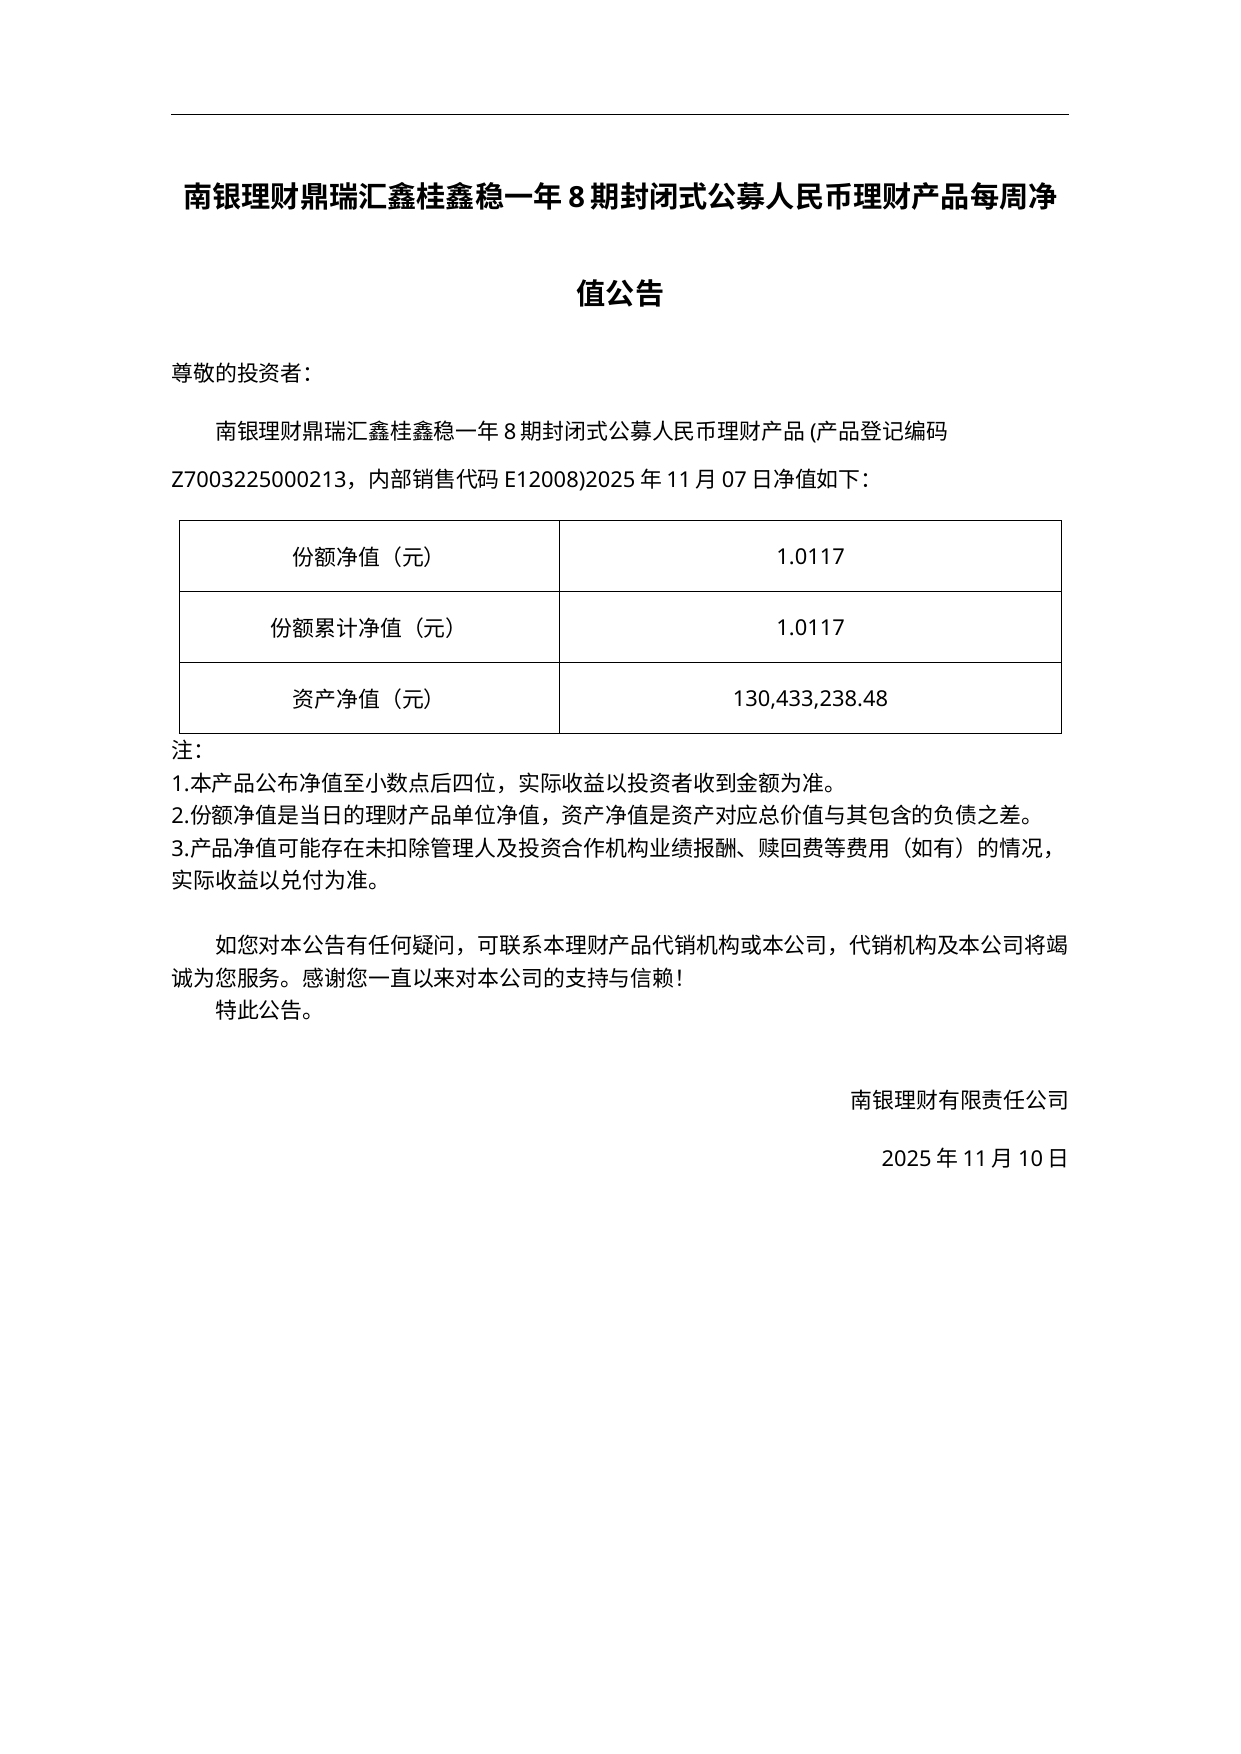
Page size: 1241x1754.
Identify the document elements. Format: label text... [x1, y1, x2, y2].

text 3.产品净值可能存在未扣除管理人及投资合作机构业绩报酬、赎回费等费用（如有）的情况，实际收益以兑付为准。 [171, 830, 1069, 895]
table_cell 130,433,238.48 [560, 663, 1061, 733]
text 南银理财有限责任公司 [171, 1082, 1069, 1115]
text 2025年11月10日 [171, 1140, 1069, 1173]
table_cell 份额累计净值（元） [180, 592, 559, 662]
text 尊敬的投资者： [171, 355, 1069, 388]
table_cell 1.0117 [560, 592, 1061, 662]
text 特此公告。 [171, 993, 1069, 1025]
text 如您对本公告有任何疑问，可联系本理财产品代销机构或本公司，代销机构及本公司将竭诚为您服务。感谢您一直以来对本公司的支持与信赖！ [171, 928, 1069, 993]
text 南银理财鼎瑞汇鑫桂鑫稳一年8期封闭式公募人民币理财产品 (产品登记编码Z7003225000213，内部销售代码E12008)2025年11月07日净值如下： [171, 413, 1069, 494]
text 南银理财鼎瑞汇鑫桂鑫稳一年8期封闭式公募人民币理财产品每周净值公告 [171, 162, 1069, 324]
table_cell 资产净值（元） [180, 663, 559, 733]
table_header 1.0117 [560, 521, 1061, 591]
text 1.本产品公布净值至小数点后四位，实际收益以投资者收到金额为准。 [171, 765, 1069, 798]
text 2.份额净值是当日的理财产品单位净值，资产净值是资产对应总价值与其包含的负债之差。 [171, 798, 1069, 830]
text 注： [171, 733, 1069, 765]
table_header 份额净值（元） [180, 521, 559, 591]
